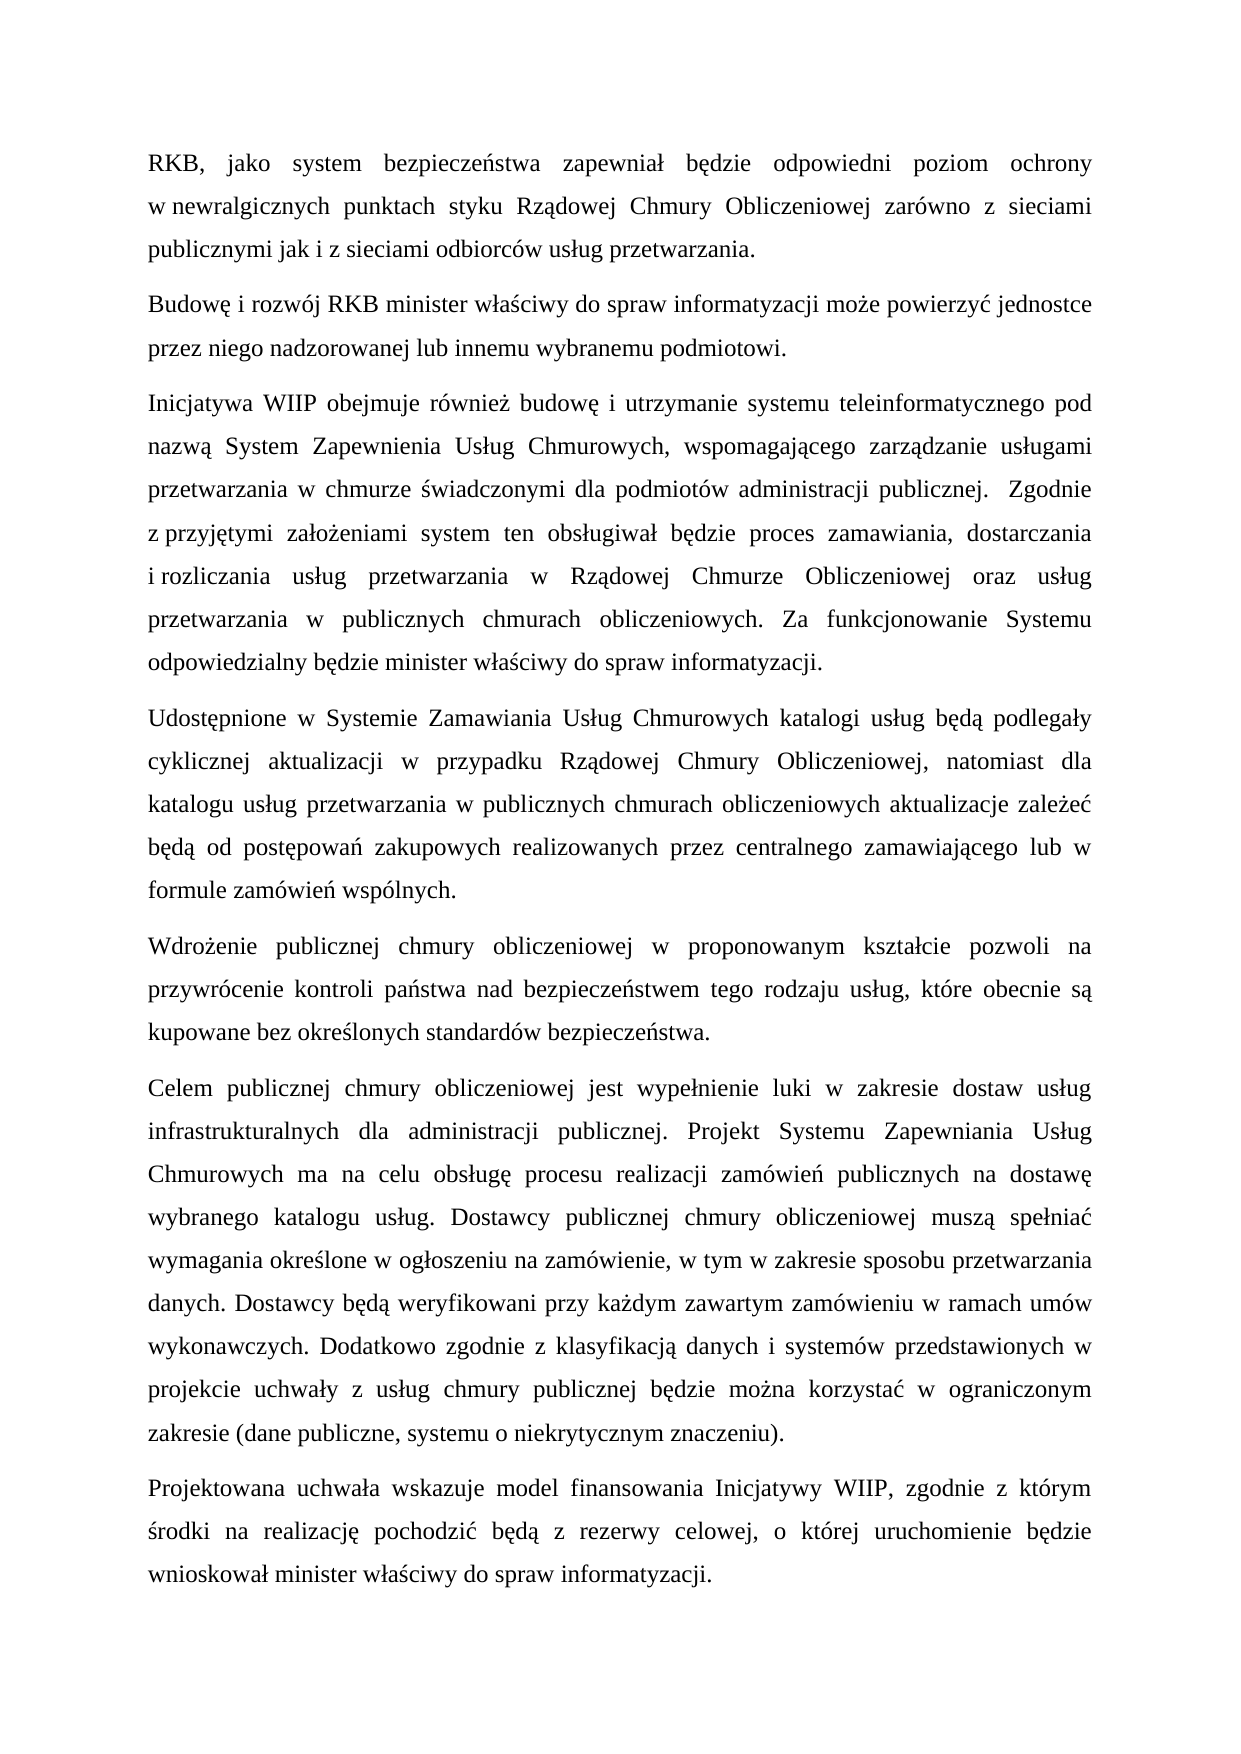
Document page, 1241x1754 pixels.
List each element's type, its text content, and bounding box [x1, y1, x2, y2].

text Projektowana uchwała wskazuje model finansowania Inicjatywy WIIP, zgodnie z którym środki na realizację pochodzić będą z rezerwy celowej, o której uruchomienie będzie wnioskował minister właściwy do spraw informatyzacji. [148, 1473, 1093, 1588]
text Inicjatywa WIIP obejmuje również budowę i utrzymanie systemu teleinformatycznego pod nazwą System Zapewnienia Usług Chmurowych, wspomagającego zarządzanie usługami przetwarzania w chmurze świadczonymi dla podmiotów administracji publicznej. Zgodnie z przyjętymi założeniami system ten obsługiwał będzie proces zamawiania, dostarczania i rozliczania usług przetwarzania w Rządowej Chmurze Obliczeniowej oraz usług przetwarzania w publicznych chmurach obliczeniowych. Za funkcjonowanie Systemu odpowiedzialny będzie minister właściwy do spraw informatyzacji. [148, 388, 1093, 676]
text RKB, jako system bezpieczeństwa zapewniał będzie odpowiedni poziom ochrony w newralgicznych punktach styku Rządowej Chmury Obliczeniowej zarówno z sieciami publicznymi jak i z sieciami odbiorców usług przetwarzania. [148, 148, 1093, 263]
text Celem publicznej chmury obliczeniowej jest wypełnienie luki w zakresie dostaw usług infrastrukturalnych dla administracji publicznej. Projekt Systemu Zapewniania Usług Chmurowych ma na celu obsługę procesu realizacji zamówień publicznych na dostawę wybranego katalogu usług. Dostawcy publicznej chmury obliczeniowej muszą spełniać wymagania określone w ogłoszeniu na zamówienie, w tym w zakresie sposobu przetwarzania danych. Dostawcy będą weryfikowani przy każdym zawartym zamówieniu w ramach umów wykonawczych. Dodatkowo zgodnie z klasyfikacją danych i systemów przedstawionych w projekcie uchwały z usług chmury publicznej będzie można korzystać w ograniczonym zakresie (dane publiczne, systemu o niekrytycznym znaczeniu). [148, 1073, 1093, 1446]
text Udostępnione w Systemie Zamawiania Usług Chmurowych katalogi usług będą podlegały cyklicznej aktualizacji w przypadku Rządowej Chmury Obliczeniowej, natomiast dla katalogu usług przetwarzania w publicznych chmurach obliczeniowych aktualizacje zależeć będą od postępowań zakupowych realizowanych przez centralnego zamawiającego lub w formule zamówień wspólnych. [148, 703, 1093, 904]
text Budowę i rozwój RKB minister właściwy do spraw informatyzacji może powierzyć jednostce przez niego nadzorowanej lub innemu wybranemu podmiotowi. [148, 289, 1093, 361]
text Wdrożenie publicznej chmury obliczeniowej w proponowanym kształcie pozwoli na przywrócenie kontroli państwa nad bezpieczeństwem tego rodzaju usług, które obecnie są kupowane bez określonych standardów bezpieczeństwa. [148, 931, 1093, 1046]
